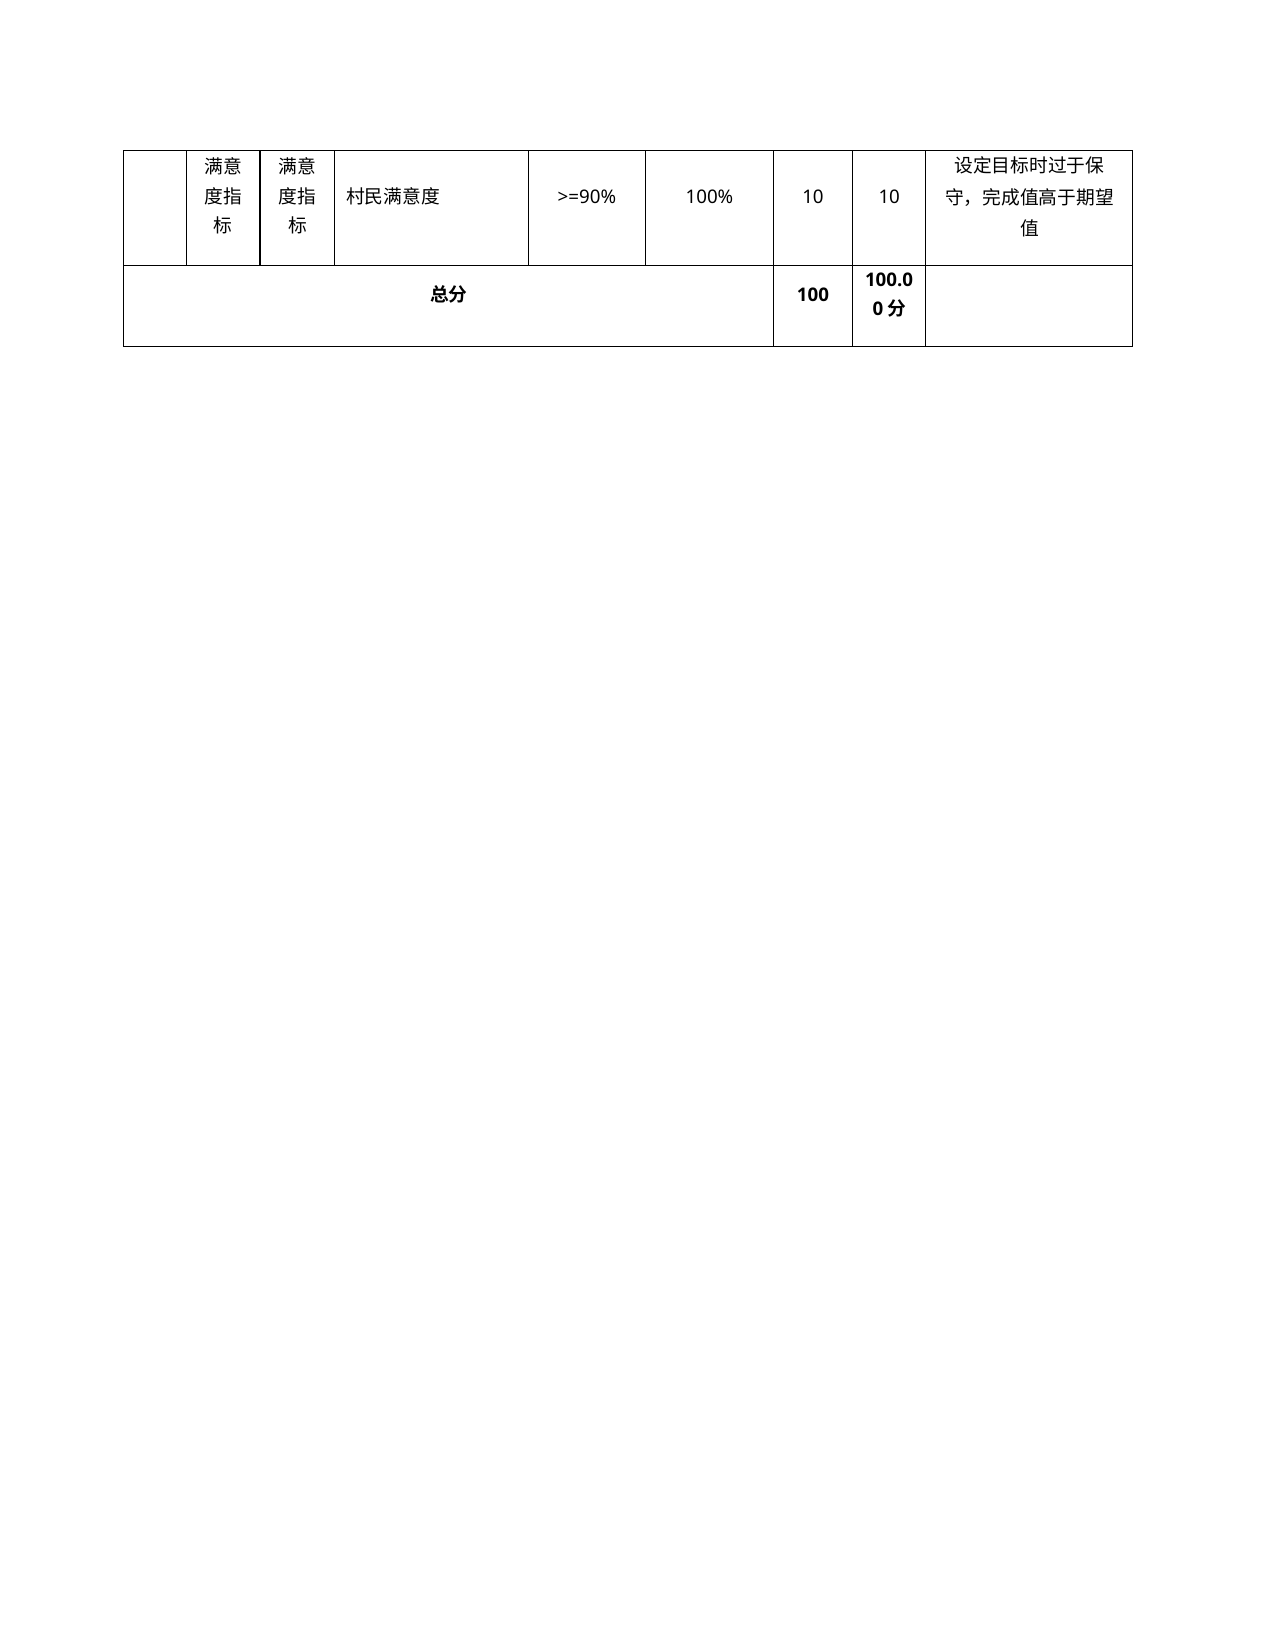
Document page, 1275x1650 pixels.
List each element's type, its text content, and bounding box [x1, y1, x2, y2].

table_cell 满意度指标 [187, 151, 259, 265]
table_cell [926, 266, 1132, 346]
table_cell 100 [774, 266, 852, 346]
table_cell 100.00分 [853, 266, 925, 346]
table_cell 设定目标时过于保守，完成值高于期望值 [926, 151, 1132, 265]
table_cell 10 [853, 151, 925, 265]
table_cell 总分 [124, 266, 773, 346]
table_cell 10 [774, 151, 852, 265]
table_cell 村民满意度 [335, 151, 528, 265]
table_cell 100% [646, 151, 773, 265]
table_cell >=90% [529, 151, 645, 265]
table_cell 满意度指标 [261, 151, 334, 265]
